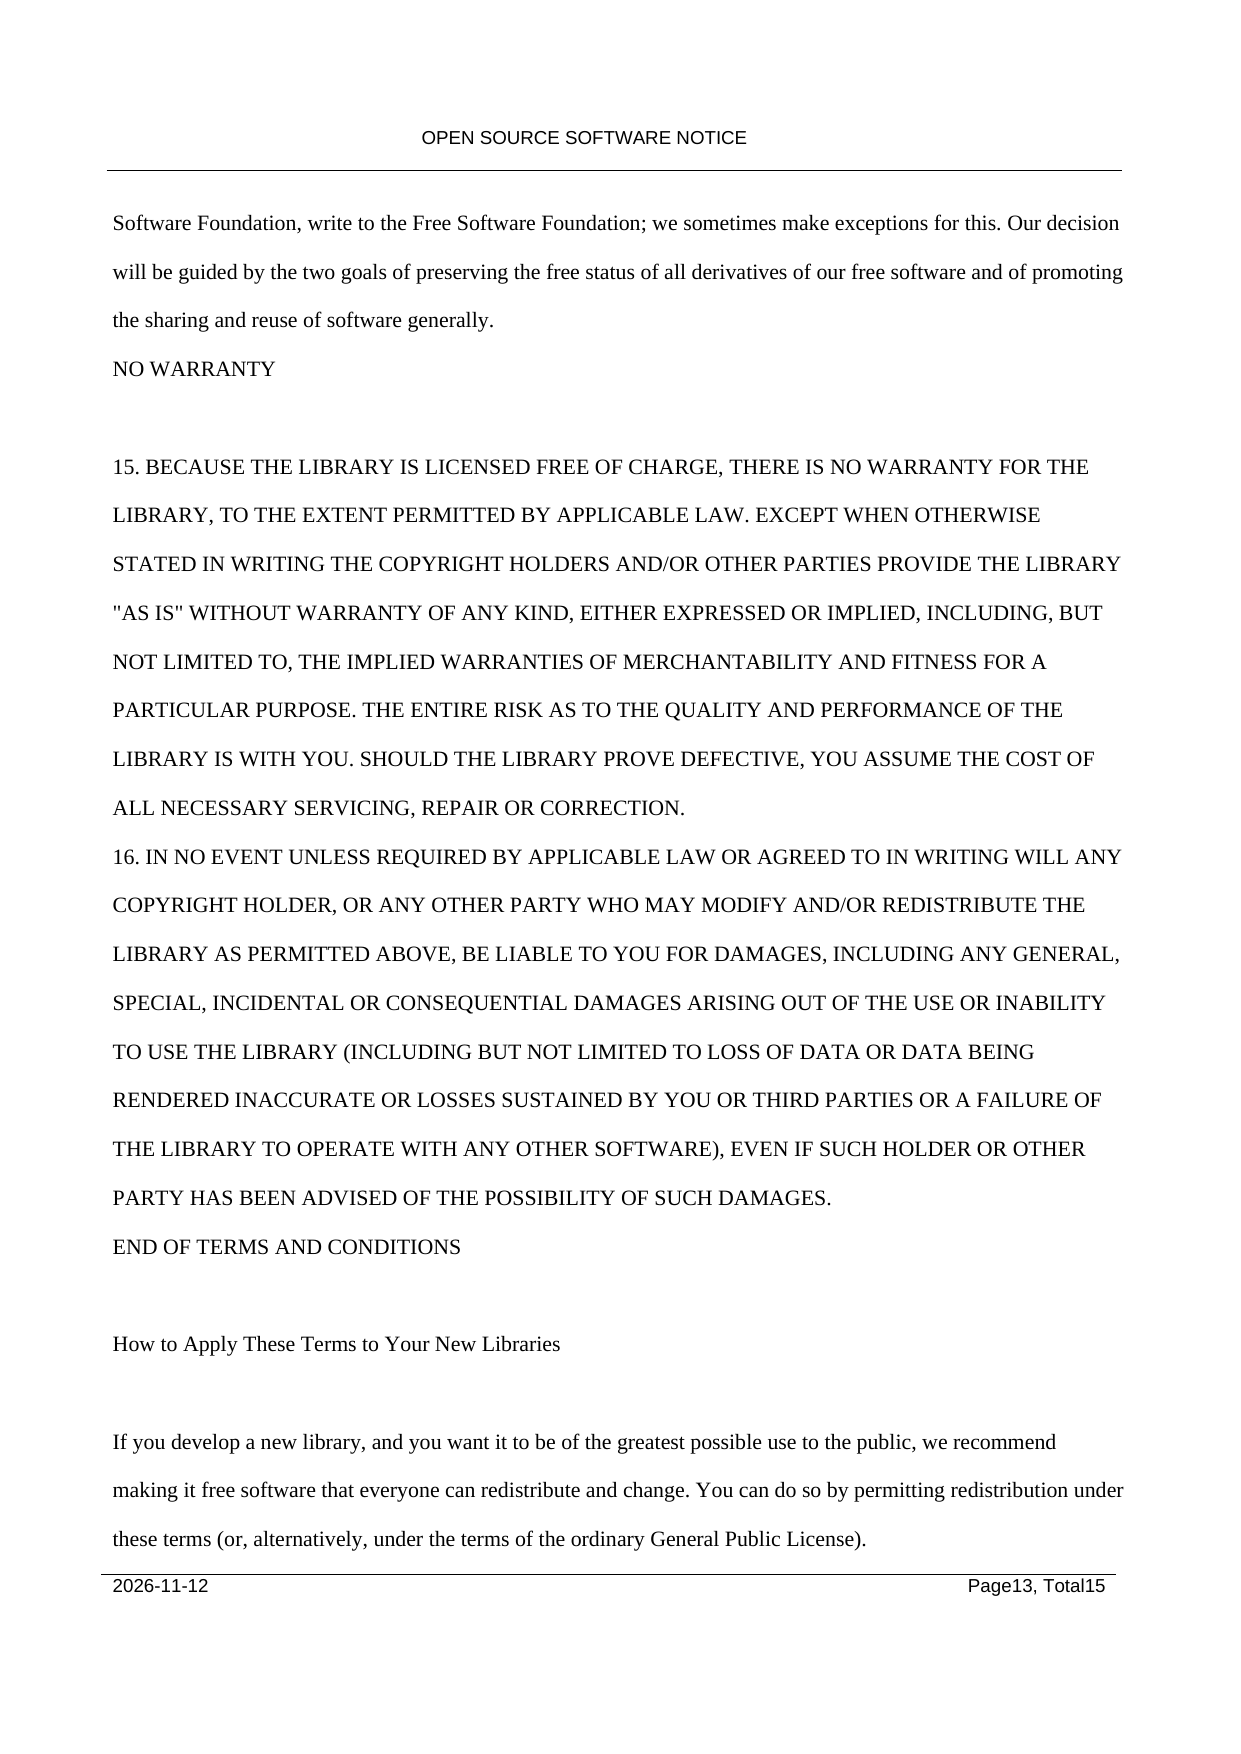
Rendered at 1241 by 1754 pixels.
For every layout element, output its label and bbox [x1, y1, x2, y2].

text [112, 206, 1128, 1555]
